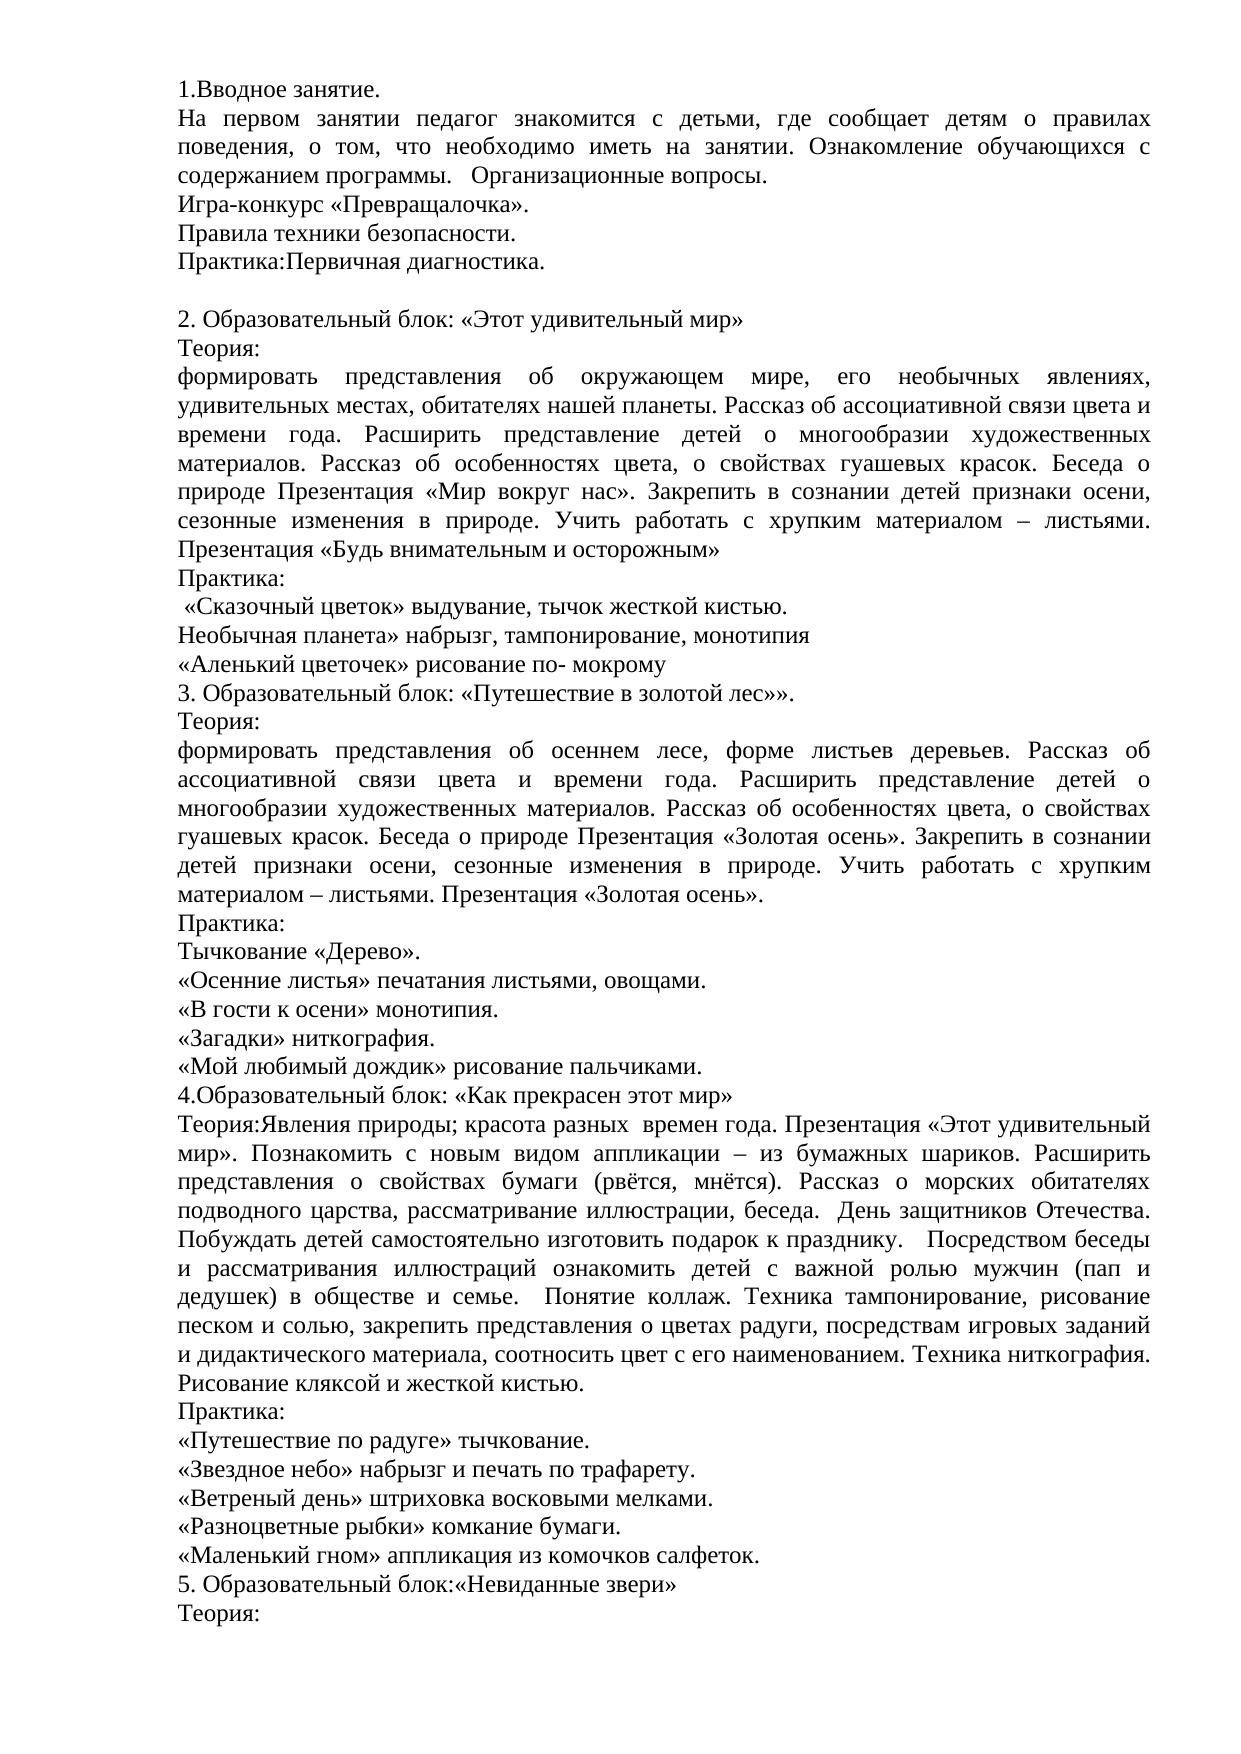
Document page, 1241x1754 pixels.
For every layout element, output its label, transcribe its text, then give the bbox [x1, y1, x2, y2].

text «Разноцветные рыбки» комкание бумаги. [177, 1511, 1152, 1540]
text На первом занятии педагог знакомится с детьми, где сообщает детям о правилах поведения, о том, что необходимо иметь на занятии. Ознакомление обучающихся с содержанием программы. Организационные вопросы. [177, 103, 1152, 189]
text Игра-конкурс «Превращалочка». [177, 189, 1152, 218]
text Практика:Первичная диагностика. [177, 246, 1152, 275]
text «Путешествие по радуге» тычкование. [177, 1425, 1152, 1454]
text Правила техники безопасности. [177, 218, 1152, 246]
text «Звездное небо» набрызг и печать по трафарету. [177, 1454, 1152, 1483]
text «Мой любимый дождик» рисование пальчиками. [177, 1051, 1152, 1080]
text «В гости к осени» монотипия. [177, 994, 1152, 1023]
text Практика: [177, 1396, 1152, 1425]
text 5. Образовательный блок:«Невиданные звери» [177, 1569, 1152, 1598]
text Теория:Явления природы; красота разных времен года. Презентация «Этот удивительный мир». Познакомить с новым видом аппликации – из бумажных шариков. Расширить представления о свойствах бумаги (рвётся, мнётся). Рассказ о морских обитателях подводного царства, рассматривание иллюстрации, беседа. День защитников Отечества. Побуждать детей самостоятельно изготовить подарок к празднику. Посредством беседы и рассматривания иллюстраций ознакомить детей с важной ролью мужчин (пап и дедушек) в обществе и семье. Понятие коллаж. Техника тампонирование, рисование песком и солью, закрепить представления о цветах радуги, посредствам игровых заданий и дидактического материала, соотносить цвет с его наименованием. Техника ниткография. Рисование кляксой и жесткой кистью. [177, 1109, 1152, 1396]
text «Осенние листья» печатания листьями, овощами. [177, 965, 1152, 994]
text «Маленький гном» аппликация из комочков салфеток. [177, 1540, 1152, 1569]
text Практика: [177, 908, 1152, 936]
text Необычная планета» набрызг, тампонирование, монотипия [177, 620, 1152, 649]
text «Аленький цветочек» рисование по- мокрому [177, 649, 1152, 678]
text Теория: [177, 706, 1152, 735]
text 3. Образовательный блок: «Путешествие в золотой лес»». [177, 678, 1152, 706]
text Теория: [177, 333, 1152, 361]
text «Загадки» ниткография. [177, 1023, 1152, 1051]
text «Сказочный цветок» выдувание, тычок жесткой кистью. [177, 591, 1152, 620]
text формировать представления об осеннем лесе, форме листьев деревьев. Рассказ об ассоциативной связи цвета и времени года. Расширить представление детей о многообразии художественных материалов. Рассказ об особенностях цвета, о свойствах гуашевых красок. Беседа о природе Презентация «Золотая осень». Закрепить в сознании детей признаки осени, сезонные изменения в природе. Учить работать с хрупким материалом – листьями. Презентация «Золотая осень». [177, 735, 1152, 908]
text 1.Вводное занятие. [177, 74, 1152, 103]
text Теория: [177, 1598, 1152, 1626]
text 4.Образовательный блок: «Как прекрасен этот мир» [177, 1080, 1152, 1109]
text Практика: [177, 563, 1152, 591]
text Тычкование «Дерево». [177, 936, 1152, 965]
text 2. Образовательный блок: «Этот удивительный мир» [177, 304, 1152, 333]
text формировать представления об окружающем мире, его необычных явлениях, удивительных местах, обитателях нашей планеты. Рассказ об ассоциативной связи цвета и времени года. Расширить представление детей о многообразии художественных материалов. Рассказ об особенностях цвета, о свойствах гуашевых красок. Беседа о природе Презентация «Мир вокруг нас». Закрепить в сознании детей признаки осени, сезонные изменения в природе. Учить работать с хрупким материалом – листьями. Презентация «Будь внимательным и осторожным» [177, 361, 1152, 563]
text «Ветреный день» штриховка восковыми мелками. [177, 1483, 1152, 1511]
